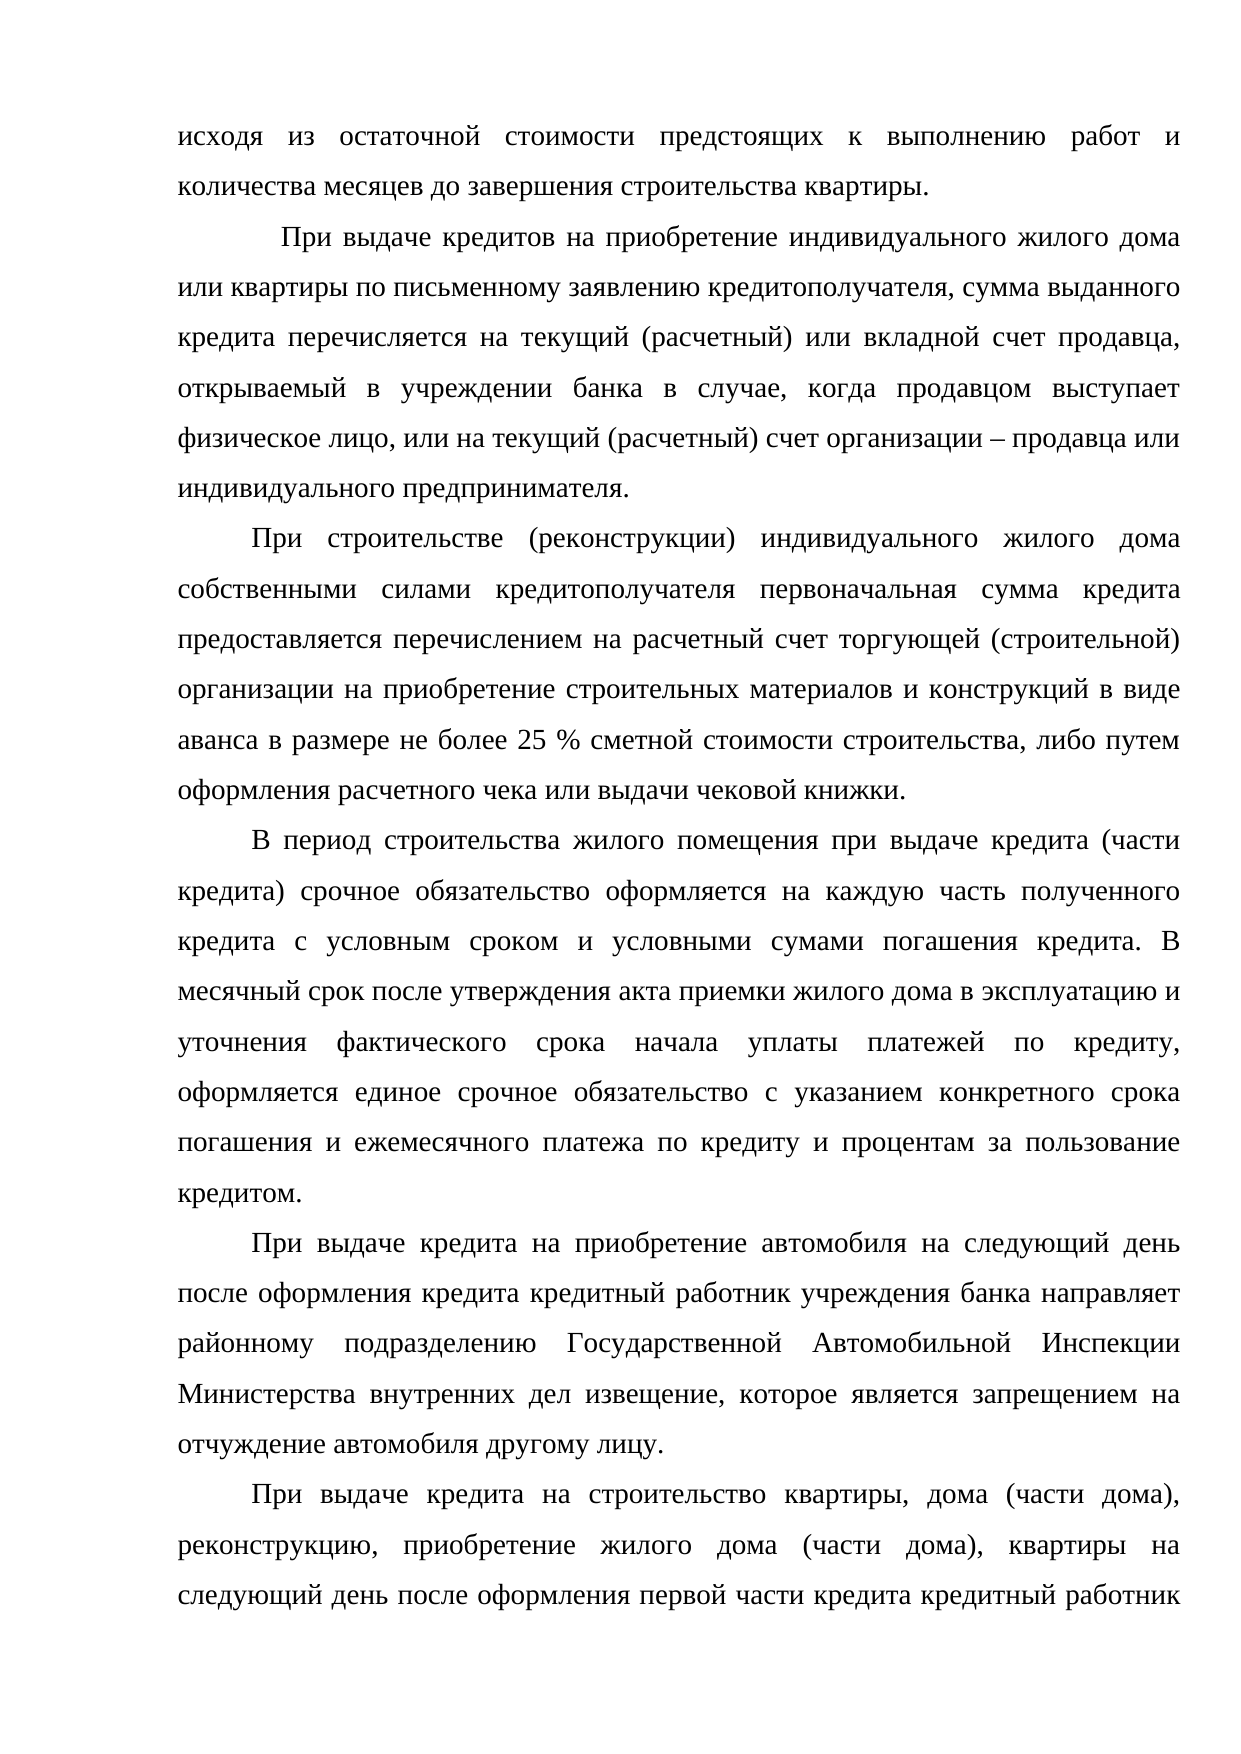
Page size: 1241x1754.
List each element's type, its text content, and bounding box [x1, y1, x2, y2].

text При строительстве (реконструкции) индивидуального жилого дома собственными силами кредитополучателя первоначальная сумма кредита предоставляется перечислением на расчетный счет торгующей (строительной) организации на приобретение строительных материалов и конструкций в виде аванса в размере не более 25 % сметной стоимости строительства, либо путем оформления расчетного чека или выдачи чековой книжки. [177, 521, 1181, 806]
text При выдаче кредитов на приобретение индивидуального жилого дома или квартиры по письменному заявлению кредитополучателя, сумма выданного кредита перечисляется на текущий (расчетный) или вкладной счет продавца, открываемый в учреждении банка в случае, когда продавцом выступает физическое лицо, или на текущий (расчетный) счет организации – продавца или индивидуального предпринимателя. [177, 219, 1181, 504]
text В период строительства жилого помещения при выдаче кредита (части кредита) срочное обязательство оформляется на каждую часть полученного кредита с условным сроком и условными сумами погашения кредита. В месячный срок после утверждения акта приемки жилого дома в эксплуатацию и уточнения фактического срока начала уплаты платежей по кредиту, оформляется единое срочное обязательство с указанием конкретного срока погашения и ежемесячного платежа по кредиту и процентам за пользование кредитом. [177, 822, 1181, 1208]
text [177, 118, 1181, 202]
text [177, 1477, 1181, 1611]
text При выдаче кредита на приобретение автомобиля на следующий день после оформления кредита кредитный работник учреждения банка направляет районному подразделению Государственной Автомобильной Инспекции Министерства внутренних дел извещение, которое является запрещением на отчуждение автомобиля другому лицу. [177, 1225, 1181, 1460]
